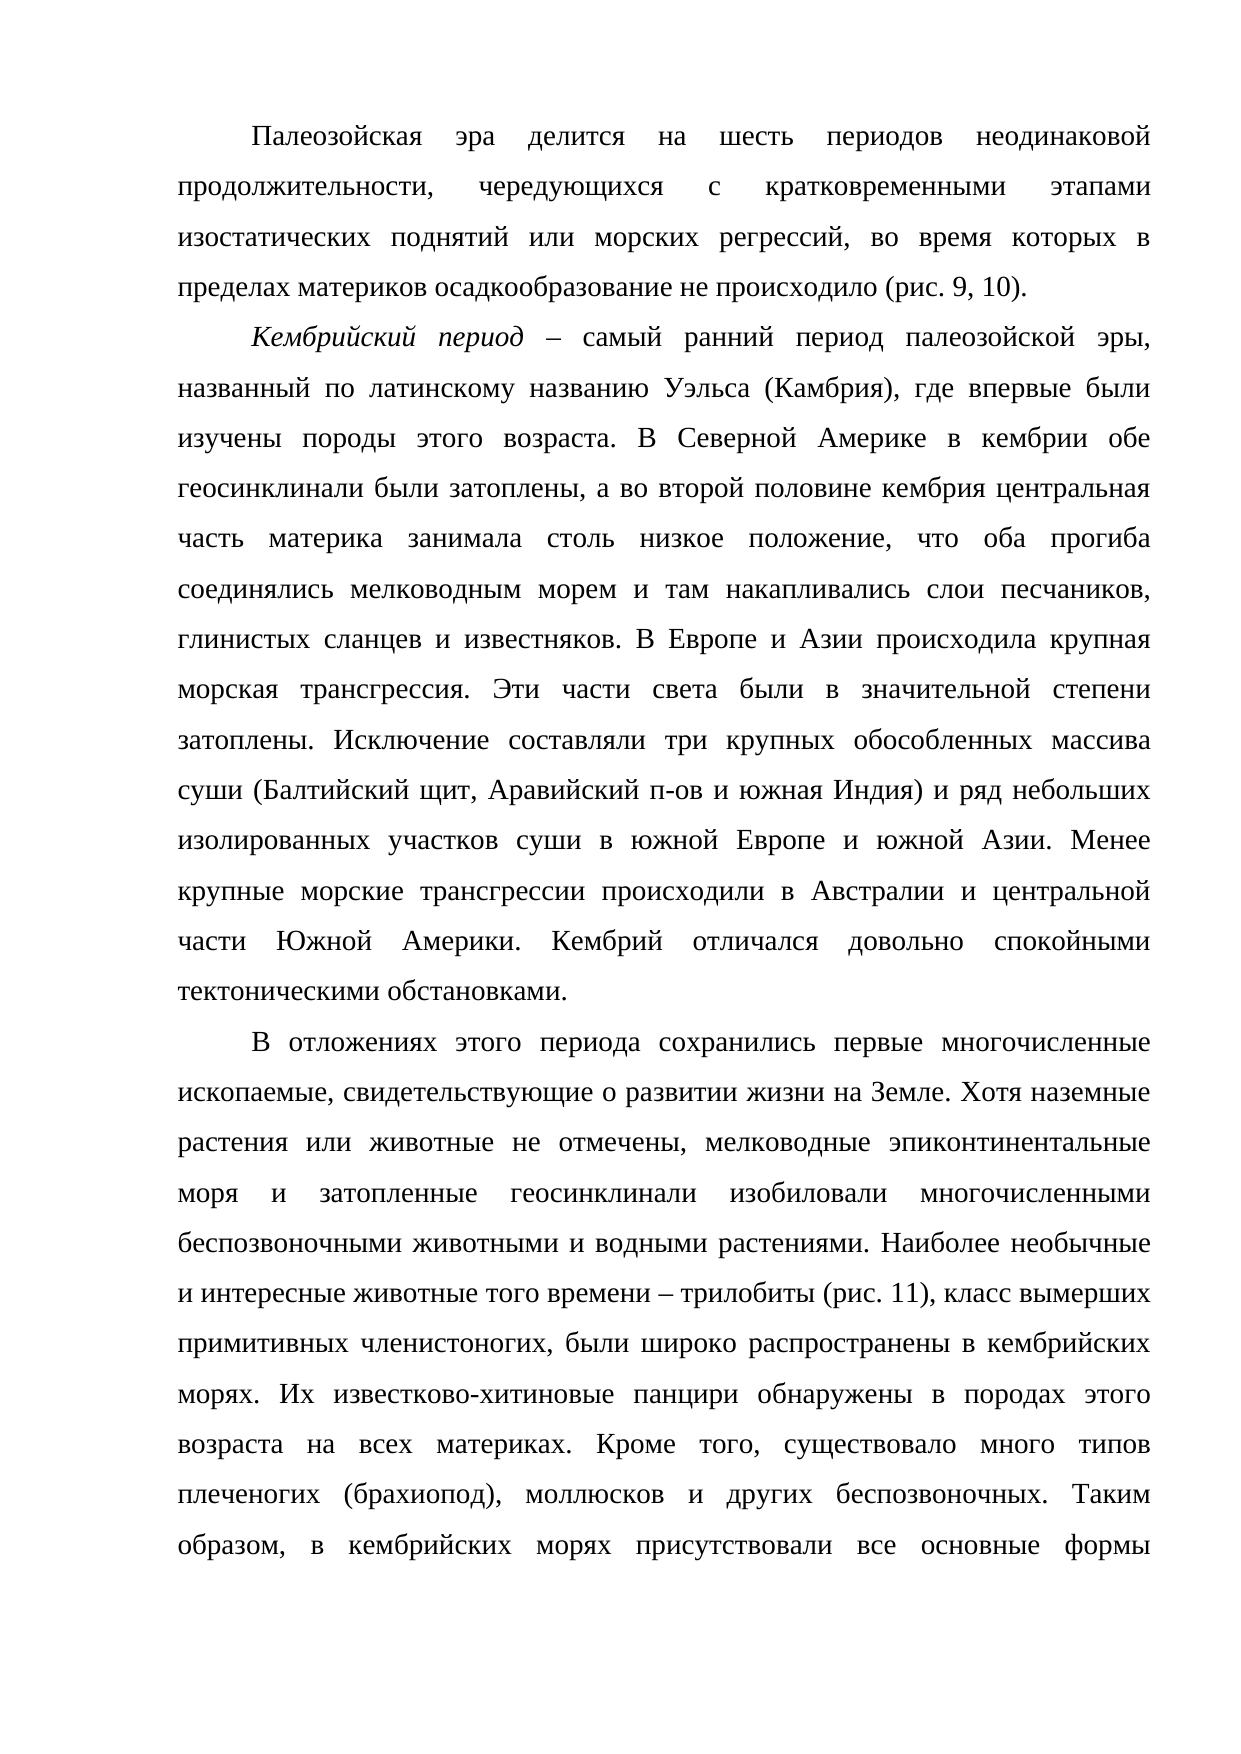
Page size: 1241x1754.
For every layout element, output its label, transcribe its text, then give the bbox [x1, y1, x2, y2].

text Палеозойская эра делится на шесть периодов неодинаковой продолжительности, чередующихся с кратковременными этапами изостатических поднятий или морских регрессий, во время которых в пределах материков осадкообразование не происходило (рис. 9, 10). [177, 118, 1152, 303]
text Кембрийский период – самый ранний период палеозойской эры, названный по латинскому названию Уэльса (Камбрия), где впервые были изучены породы этого возраста. В Северной Америке в кембрии обе геосинклинали были затоплены, а во второй половине кембрия центральная часть материка занимала столь низкое положение, что оба прогиба соединялись мелководным морем и там накапливались слои песчаников, глинистых сланцев и известняков. В Европе и Азии происходила крупная морская трансгрессия. Эти части света были в значительной степени затоплены. Исключение составляли три крупных обособленных массива суши (Балтийский щит, Аравийский п-ов и южная Индия) и ряд небольших изолированных участков суши в южной Европе и южной Азии. Менее крупные морские трансгрессии происходили в Австралии и центральной части Южной Америки. Кембрий отличался довольно спокойными тектоническими обстановками. [177, 319, 1152, 1007]
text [177, 1024, 1152, 1560]
